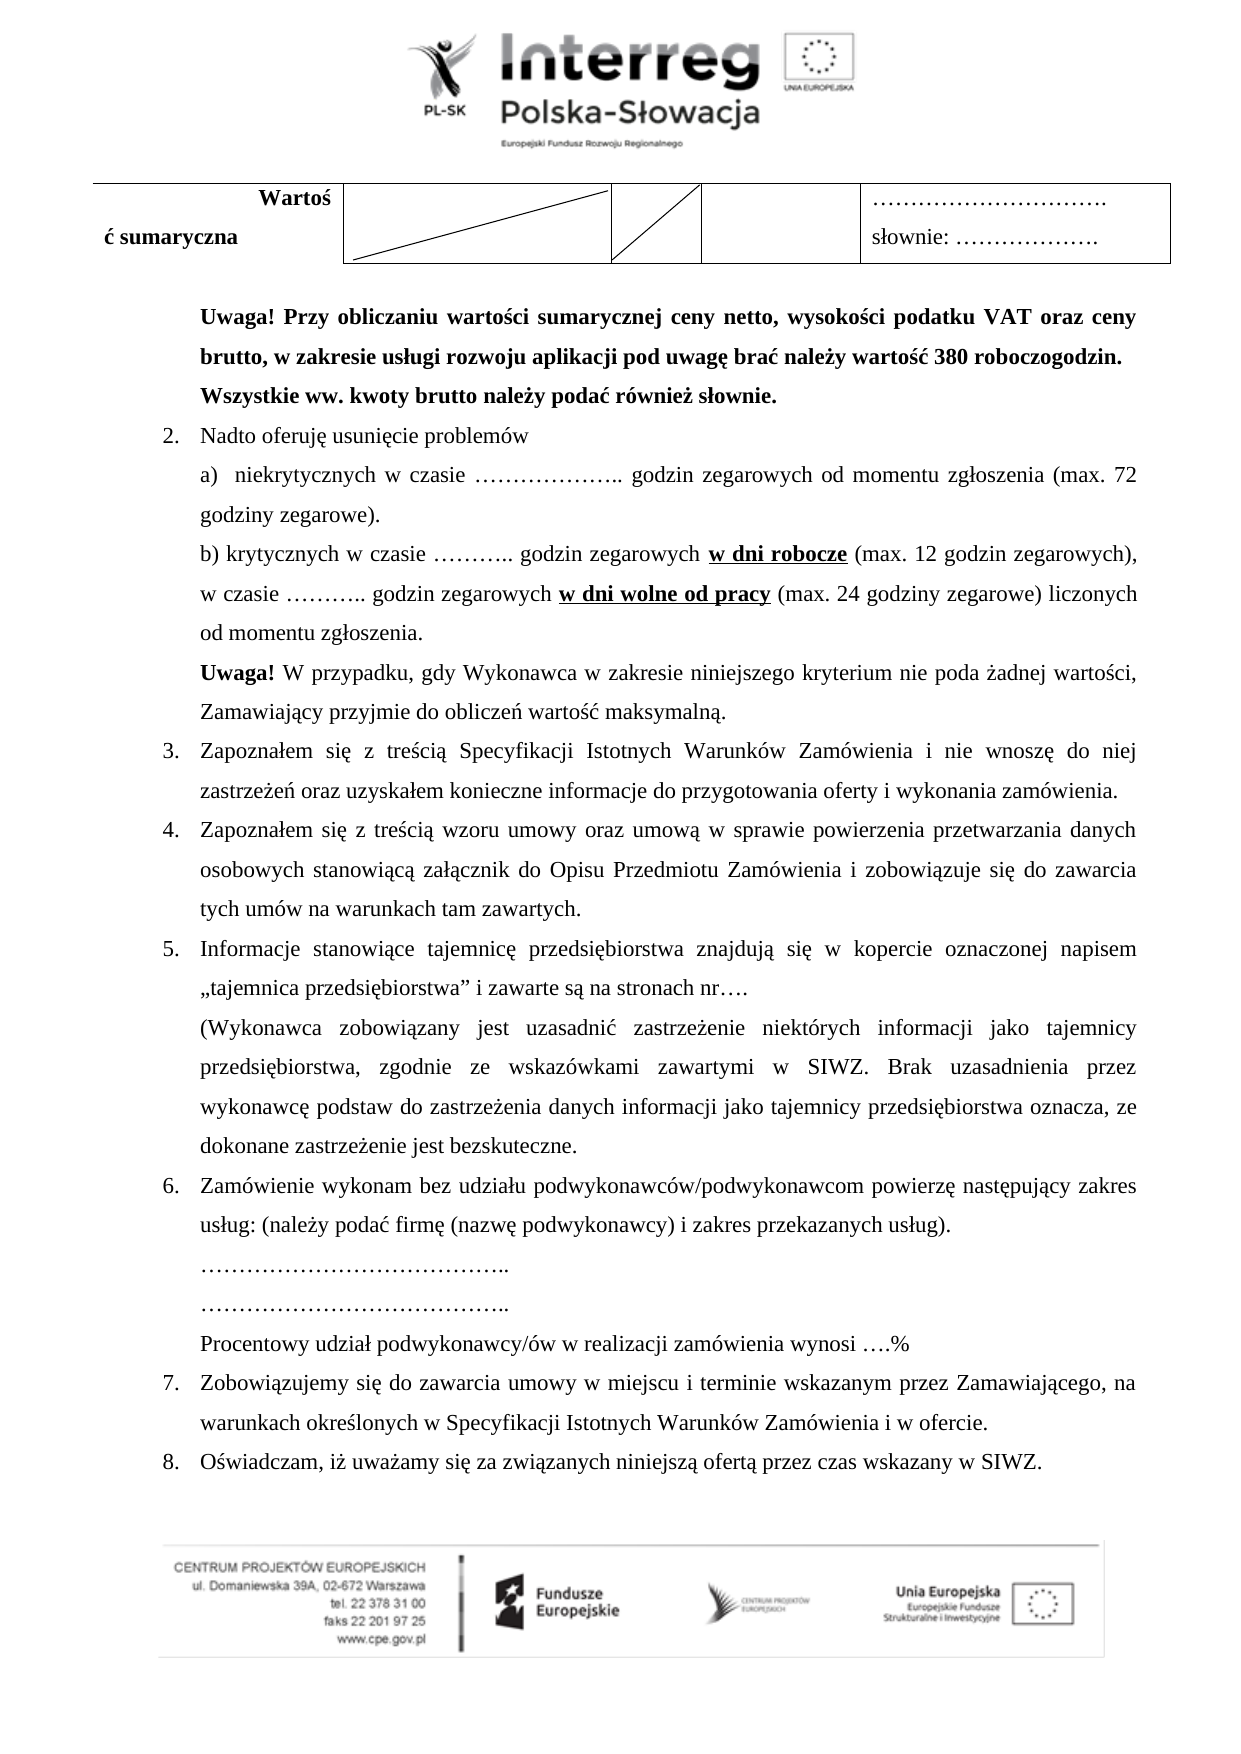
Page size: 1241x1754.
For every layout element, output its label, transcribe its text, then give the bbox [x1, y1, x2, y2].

list Uwaga! Przy obliczaniu wartości sumarycznej ceny netto, wysokości podatku VAT oraz ceny brutto, w zakresie usługi rozwoju aplikacji pod uwagę brać należy wartość 380 roboczogodzin. [200, 303, 1138, 369]
table_cell Wartość sumaryczna [93, 184, 343, 263]
list Informacje stanowiące tajemnicę przedsiębiorstwa znajdują się w kopercie oznaczonej napisem „tajemnica przedsiębiorstwa” i zawarte są na stronach nr…. [162, 935, 1138, 1001]
table_cell [702, 184, 860, 263]
table_cell [344, 184, 611, 263]
list Oświadczam, iż uważamy się za związanych niniejszą ofertą przez czas wskazany w SIWZ. [162, 1448, 1138, 1474]
list ………………………………….. [200, 1251, 1138, 1277]
list Wszystkie ww. kwoty brutto należy podać również słownie. [200, 382, 1138, 409]
list Nadto oferuję usunięcie problemów [162, 422, 1138, 448]
list ………………………………….. [200, 1290, 1138, 1317]
list (Wykonawca zobowiązany jest uzasadnić zastrzeżenie niektórych informacji jako tajemnicy przedsiębiorstwa, zgodnie ze wskazówkami zawartymi w SIWZ. Brak uzasadnienia przez wykonawcę podstaw do zastrzeżenia danych informacji jako tajemnicy przedsiębiorstwa oznacza, ze dokonane zastrzeżenie jest bezskuteczne. [200, 1014, 1138, 1159]
list Zamówienie wykonam bez udziału podwykonawców/podwykonawcom powierzę następujący zakres usług: (należy podać firmę (nazwę podwykonawcy) i zakres przekazanych usług). [162, 1172, 1138, 1238]
list Zapoznałem się z treścią Specyfikacji Istotnych Warunków Zamówienia i nie wnoszę do niej zastrzeżeń oraz uzyskałem konieczne informacje do przygotowania oferty i wykonania zamówienia. [162, 738, 1138, 803]
picture [373, 0, 890, 183]
list Zapoznałem się z treścią wzoru umowy oraz umową w sprawie powierzenia przetwarzania danych osobowych stanowiącą załącznik do Opisu Przedmiotu Zamówienia i zobowiązuje się do zawarcia tych umów na warunkach tam zawartych. [162, 817, 1138, 922]
table_cell [612, 184, 698, 258]
list Procentowy udział podwykonawcy/ów w realizacji zamówienia wynosi ….% [200, 1330, 1138, 1356]
picture [158, 1540, 1105, 1659]
list Uwaga! W przypadku, gdy Wykonawca w zakresie niniejszego kryterium nie poda żadnej wartości, Zamawiający przyjmie do obliczeń wartość maksymalną. [200, 659, 1138, 724]
list b) krytycznych w czasie ……….. godzin zegarowych w dni robocze (max. 12 godzin zegarowych), w czasie ……….. godzin zegarowych w dni wolne od pracy (max. 24 godziny zegarowe) liczonych od momentu zgłoszenia. [200, 540, 1138, 646]
table_cell [612, 186, 701, 263]
list a) niekrytycznych w czasie ……………….. godzin zegarowych od momentu zgłoszenia (max. 72 godziny zegarowe). [200, 461, 1138, 527]
table_cell …………………………. słownie: ………………. [861, 184, 1170, 263]
list Zobowiązujemy się do zawarcia umowy w miejscu i terminie wskazanym przez Zamawiającego, na warunkach określonych w Specyfikacji Istotnych Warunków Zamówienia i w ofercie. [162, 1369, 1138, 1435]
